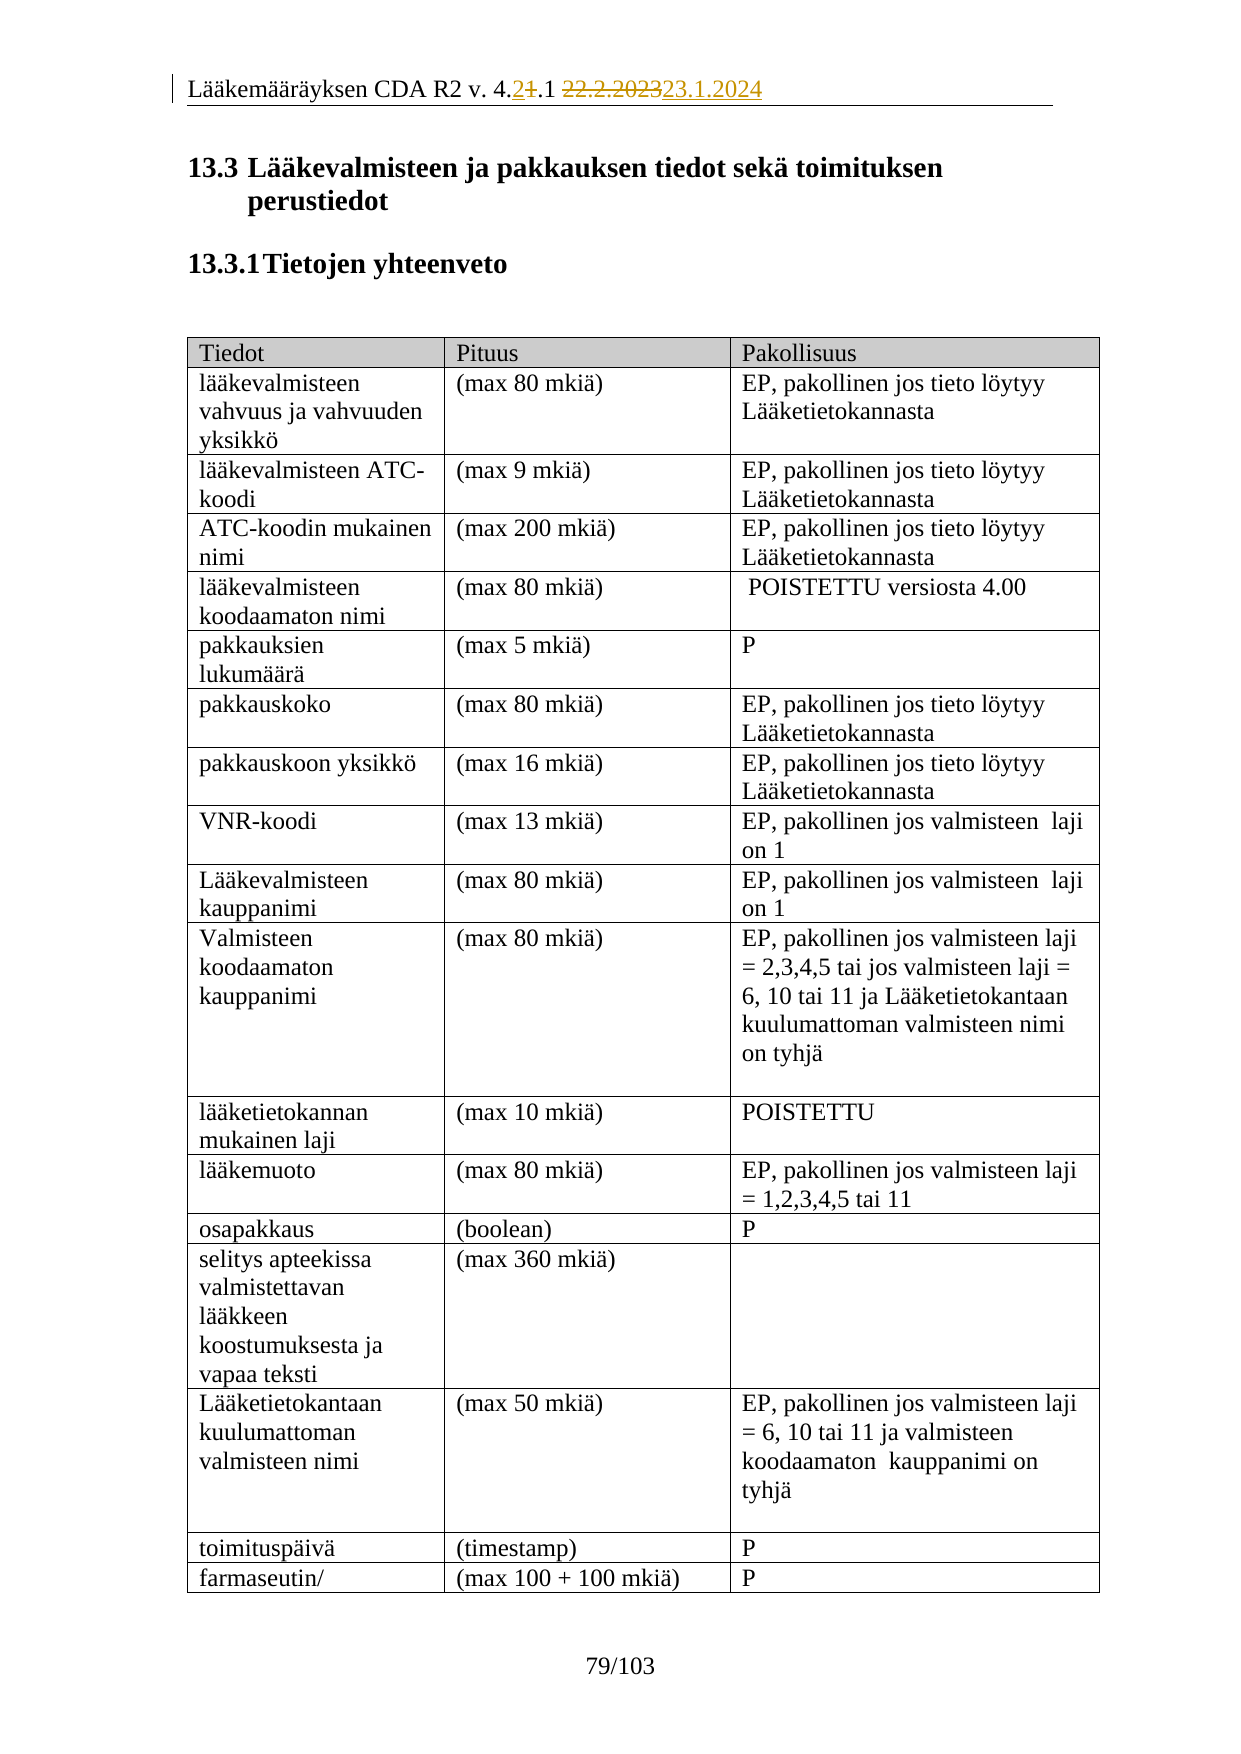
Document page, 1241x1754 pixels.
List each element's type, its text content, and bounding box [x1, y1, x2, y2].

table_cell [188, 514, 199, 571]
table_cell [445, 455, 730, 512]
subtitle Tietojen yhteenveto [187, 246, 1053, 279]
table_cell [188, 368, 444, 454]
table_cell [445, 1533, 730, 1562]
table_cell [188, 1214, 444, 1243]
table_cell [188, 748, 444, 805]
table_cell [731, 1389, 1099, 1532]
subtitle Lääkevalmisteen ja pakkauksen tiedot sekä toimituksen perustiedot [187, 150, 1053, 217]
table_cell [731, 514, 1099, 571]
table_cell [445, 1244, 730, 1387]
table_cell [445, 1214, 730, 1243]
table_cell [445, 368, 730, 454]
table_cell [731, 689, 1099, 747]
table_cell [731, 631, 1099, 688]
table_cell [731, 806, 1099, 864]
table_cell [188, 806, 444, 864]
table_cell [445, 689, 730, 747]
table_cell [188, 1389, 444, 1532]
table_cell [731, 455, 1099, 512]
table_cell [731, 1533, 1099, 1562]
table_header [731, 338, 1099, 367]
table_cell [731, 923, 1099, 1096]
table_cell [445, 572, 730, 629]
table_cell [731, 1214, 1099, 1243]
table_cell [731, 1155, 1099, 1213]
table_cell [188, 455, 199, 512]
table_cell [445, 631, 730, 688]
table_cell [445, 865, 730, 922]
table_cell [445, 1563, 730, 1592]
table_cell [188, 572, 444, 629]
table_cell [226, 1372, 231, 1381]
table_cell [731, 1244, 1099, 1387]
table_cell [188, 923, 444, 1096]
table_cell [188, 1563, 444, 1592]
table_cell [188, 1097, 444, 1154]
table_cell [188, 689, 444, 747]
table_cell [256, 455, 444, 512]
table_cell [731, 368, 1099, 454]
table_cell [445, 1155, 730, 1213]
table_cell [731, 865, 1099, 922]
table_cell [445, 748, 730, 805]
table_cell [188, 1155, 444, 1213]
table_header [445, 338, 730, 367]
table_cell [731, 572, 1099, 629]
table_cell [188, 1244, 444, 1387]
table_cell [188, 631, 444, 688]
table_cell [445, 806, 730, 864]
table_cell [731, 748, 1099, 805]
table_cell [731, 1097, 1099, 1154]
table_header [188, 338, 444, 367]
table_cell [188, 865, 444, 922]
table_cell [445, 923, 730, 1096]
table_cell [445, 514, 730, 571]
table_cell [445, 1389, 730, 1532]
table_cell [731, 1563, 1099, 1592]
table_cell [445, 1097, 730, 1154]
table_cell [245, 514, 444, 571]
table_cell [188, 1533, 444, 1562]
